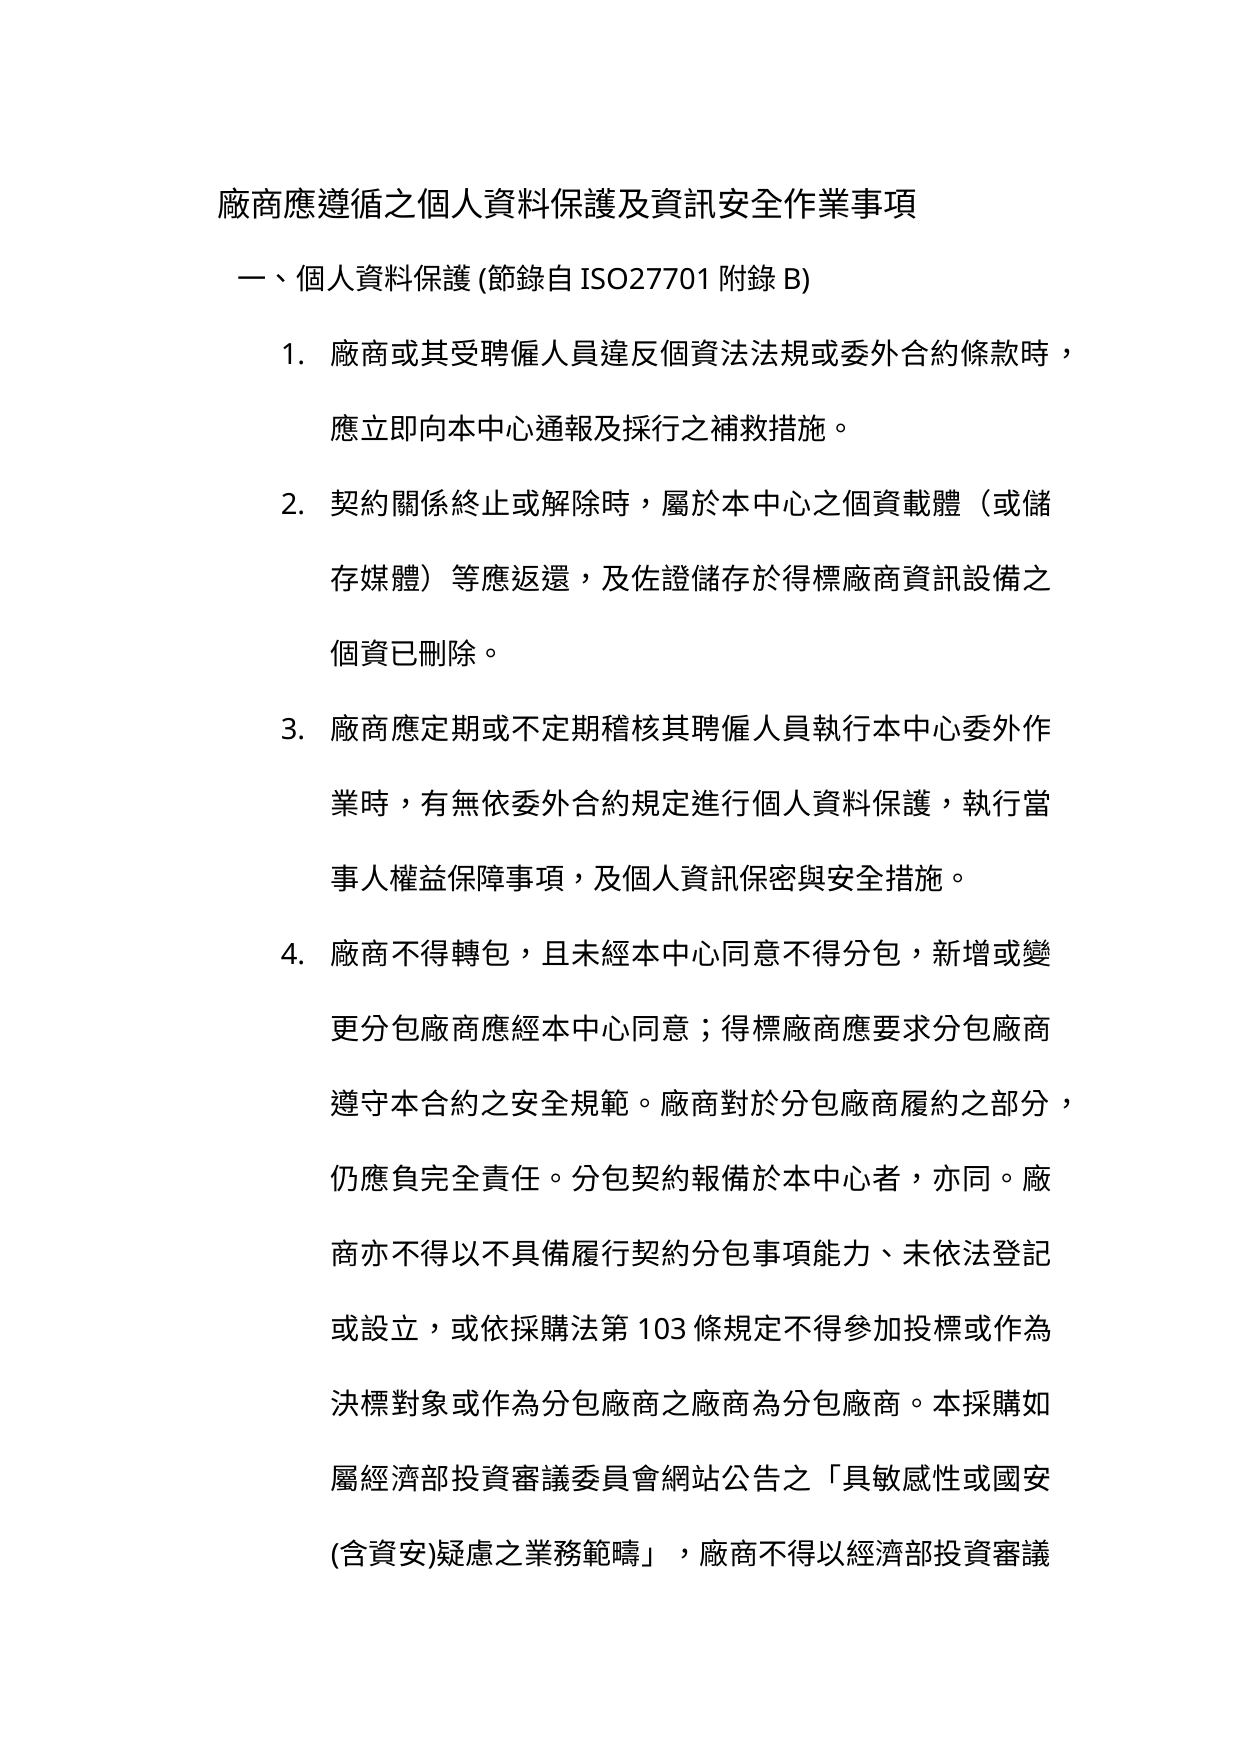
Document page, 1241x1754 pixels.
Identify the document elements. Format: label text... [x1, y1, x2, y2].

list 契約關係終止或解除時，屬於本中心之個資載體（或儲存媒體）等應返還，及佐證儲存於得標廠商資訊設備之個資已刪除。 [281, 464, 1053, 689]
list 廠商或其受聘僱人員違反個資法法規或委外合約條款時，應立即向本中心通報及採行之補救措施。 [281, 314, 1053, 464]
text 廠商應遵循之個人資料保護及資訊安全作業事項 [217, 164, 1053, 239]
list 廠商應定期或不定期稽核其聘僱人員執行本中心委外作業時，有無依委外合約規定進行個人資料保護，執行當事人權益保障事項，及個人資訊保密與安全措施。 [281, 689, 1053, 914]
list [281, 914, 1053, 1589]
list 個人資料保護 (節錄自ISO27701附錄B) [237, 239, 1053, 314]
